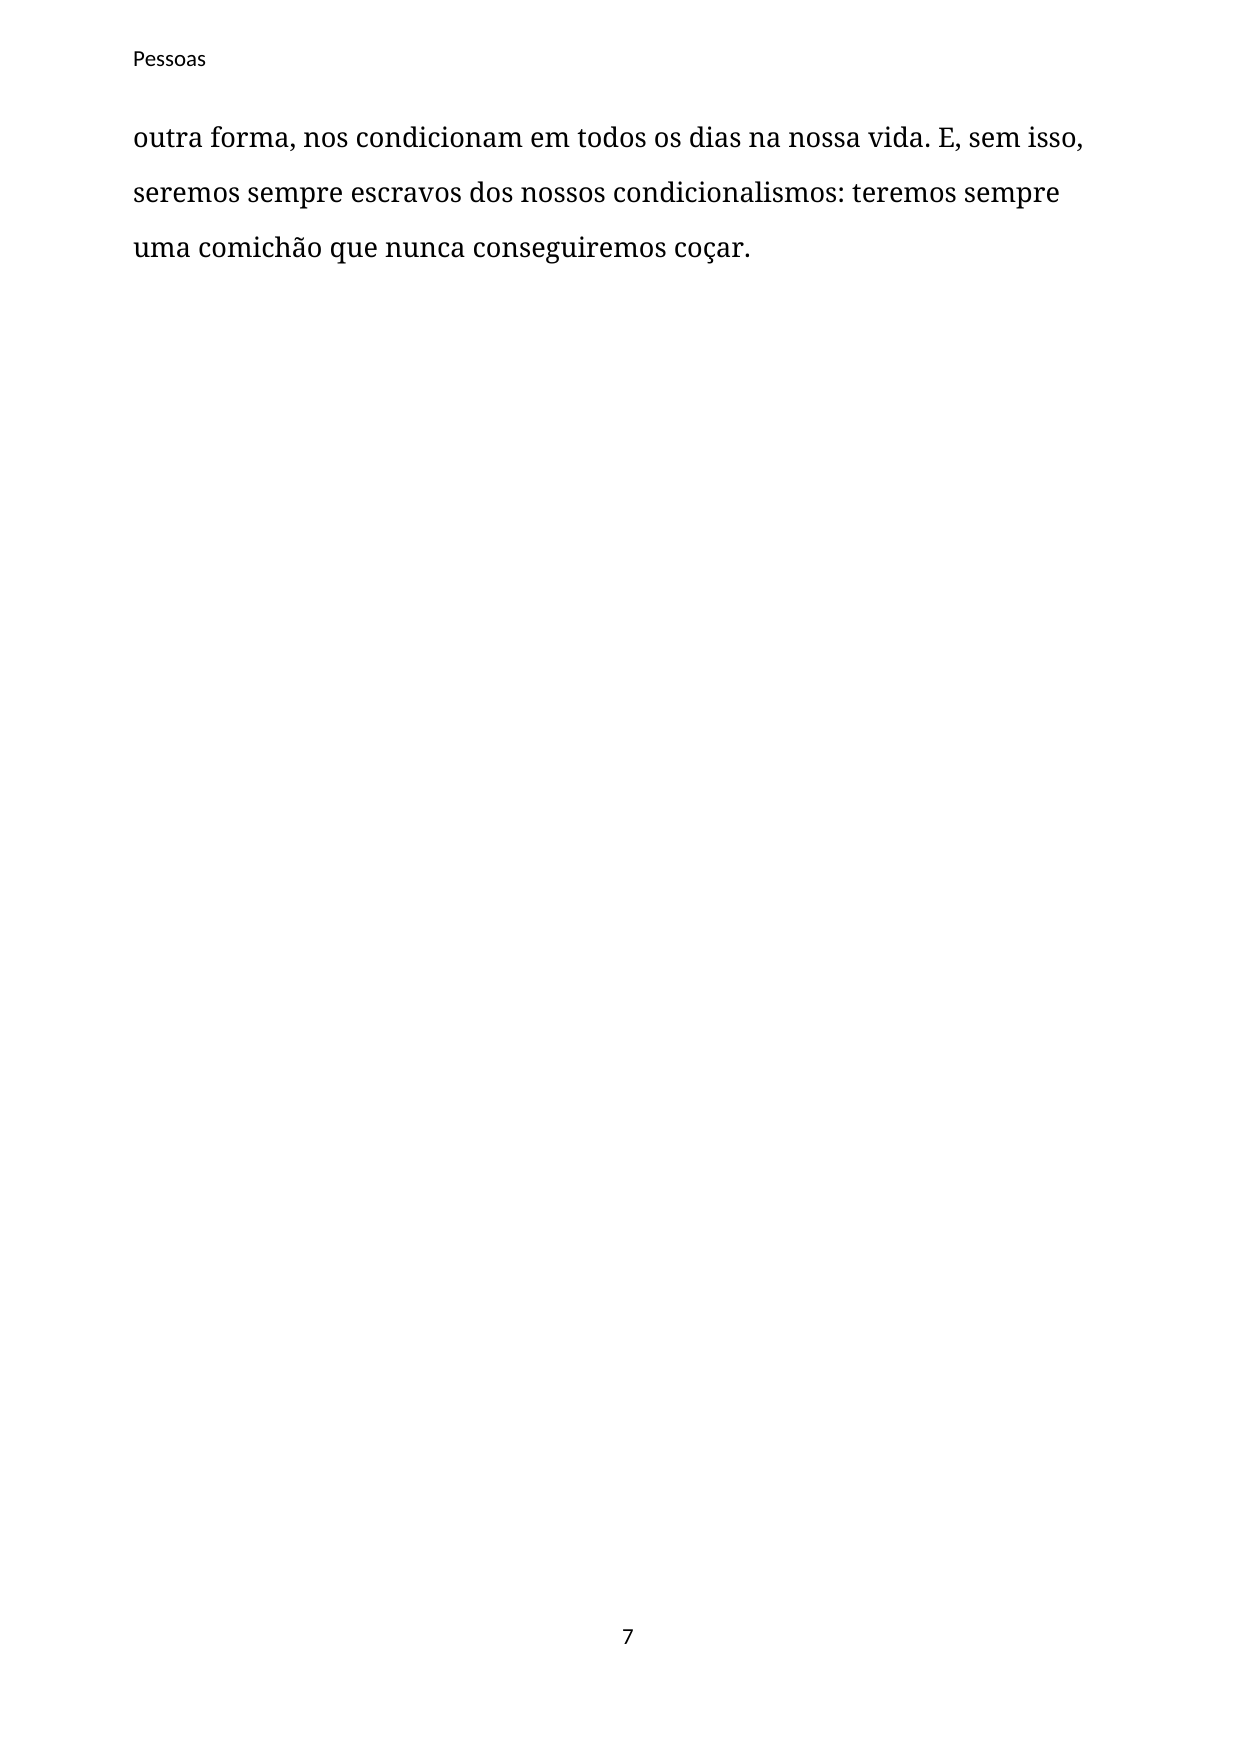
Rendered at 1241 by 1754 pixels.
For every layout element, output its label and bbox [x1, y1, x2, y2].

text [133, 118, 1122, 266]
